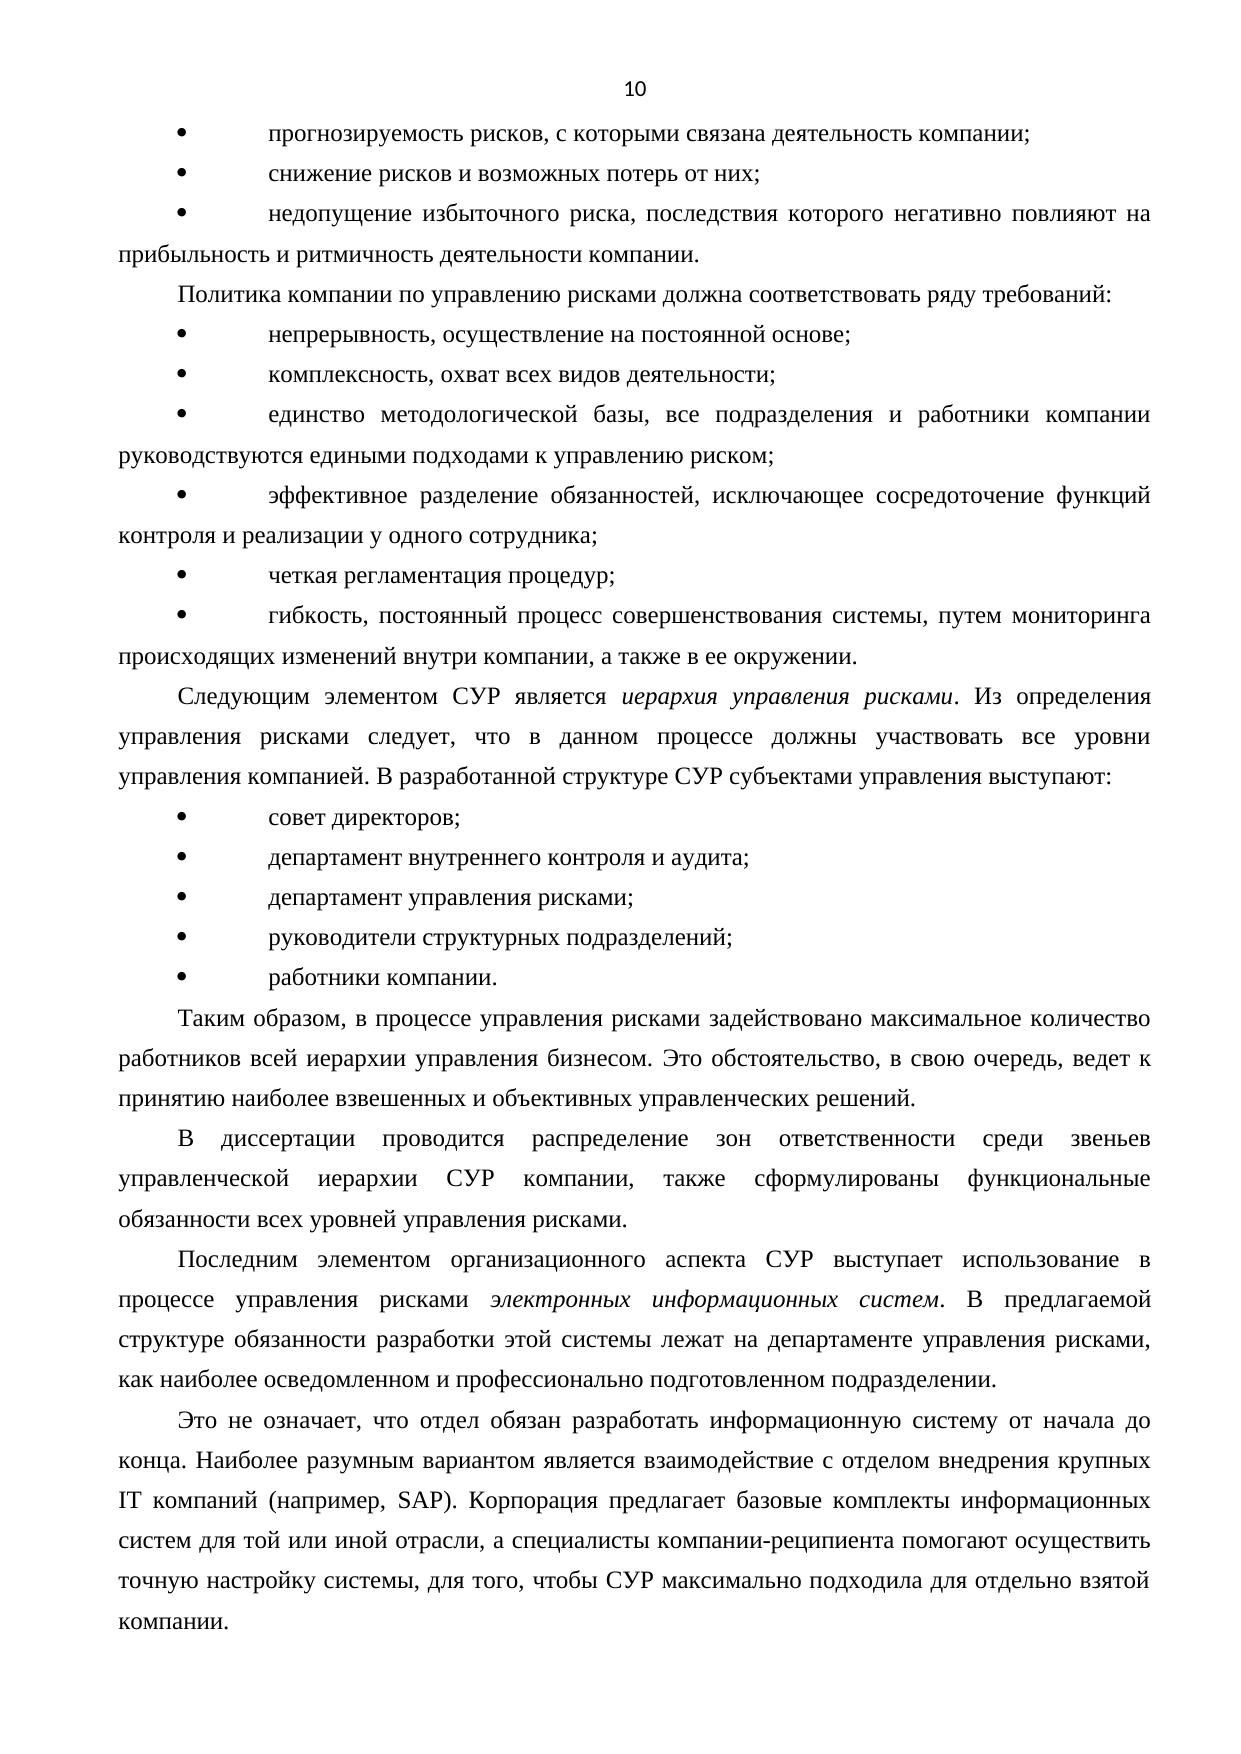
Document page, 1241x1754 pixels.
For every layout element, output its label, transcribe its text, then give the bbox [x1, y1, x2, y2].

text Следующим элементом СУР является иерархия управления рисками. Из определения управления рисками следует, что в данном процессе должны участвовать все уровни управления компанией. В разработанной структуре СУР субъектами управления выступают: [118, 681, 1152, 790]
list четкая регламентация процедур; [118, 560, 1152, 589]
list гибкость, постоянный процесс совершенствования системы, путем мониторинга происходящих изменений внутри компании, а также в ее окружении. [118, 601, 1152, 669]
text Таким образом, в процессе управления рисками задействовано максимальное количество работников всей иерархии управления бизнесом. Это обстоятельство, в свою очередь, ведет к принятию наиболее взвешенных и объективных управленческих решений. [118, 1003, 1152, 1112]
list недопущение избыточного риска, последствия которого негативно повлияют на прибыльность и ритмичность деятельности компании. [118, 198, 1152, 267]
list прогнозируемость рисков, с которыми связана деятельность компании; [118, 118, 1152, 147]
text Политика компании по управлению рисками должна соответствовать ряду требований: [118, 279, 1152, 308]
list единство методологической базы, все подразделения и работники компании руководствуются едиными подходами к управлению риском; [118, 399, 1152, 468]
list руководители структурных подразделений; [118, 922, 1152, 951]
list совет директоров; [118, 802, 1152, 830]
list снижение рисков и возможных потерь от них; [118, 158, 1152, 187]
list департамент внутреннего контроля и аудита; [118, 842, 1152, 871]
text В диссертации проводится распределение зон ответственности среди звеньев управленческой иерархии СУР компании, также сформулированы функциональные обязанности всех уровней управления рисками. [118, 1123, 1152, 1232]
text Это не означает, что отдел обязан разработать информационную систему от начала до конца. Наиболее разумным вариантом является взаимодействие с отделом внедрения крупных IT компаний (например, SAP). Корпорация предлагает базовые комплекты информационных систем для той или иной отрасли, а специалисты компании-реципиента помогают осуществить точную настройку системы, для того, чтобы СУР максимально подходила для отдельно взятой компании. [118, 1405, 1152, 1634]
list работники компании. [118, 962, 1152, 991]
list комплексность, охват всех видов деятельности; [118, 359, 1152, 388]
list эффективное разделение обязанностей, исключающее сосредоточение функций контроля и реализации у одного сотрудника; [118, 480, 1152, 549]
list непрерывность, осуществление на постоянной основе; [118, 319, 1152, 348]
text Последним элементом организационного аспекта СУР выступает использование в процессе управления рисками электронных информационных систем. В предлагаемой структуре обязанности разработки этой системы лежат на департаменте управления рисками, как наиболее осведомленном и профессионально подготовленном подразделении. [118, 1244, 1152, 1393]
list департамент управления рисками; [118, 882, 1152, 911]
